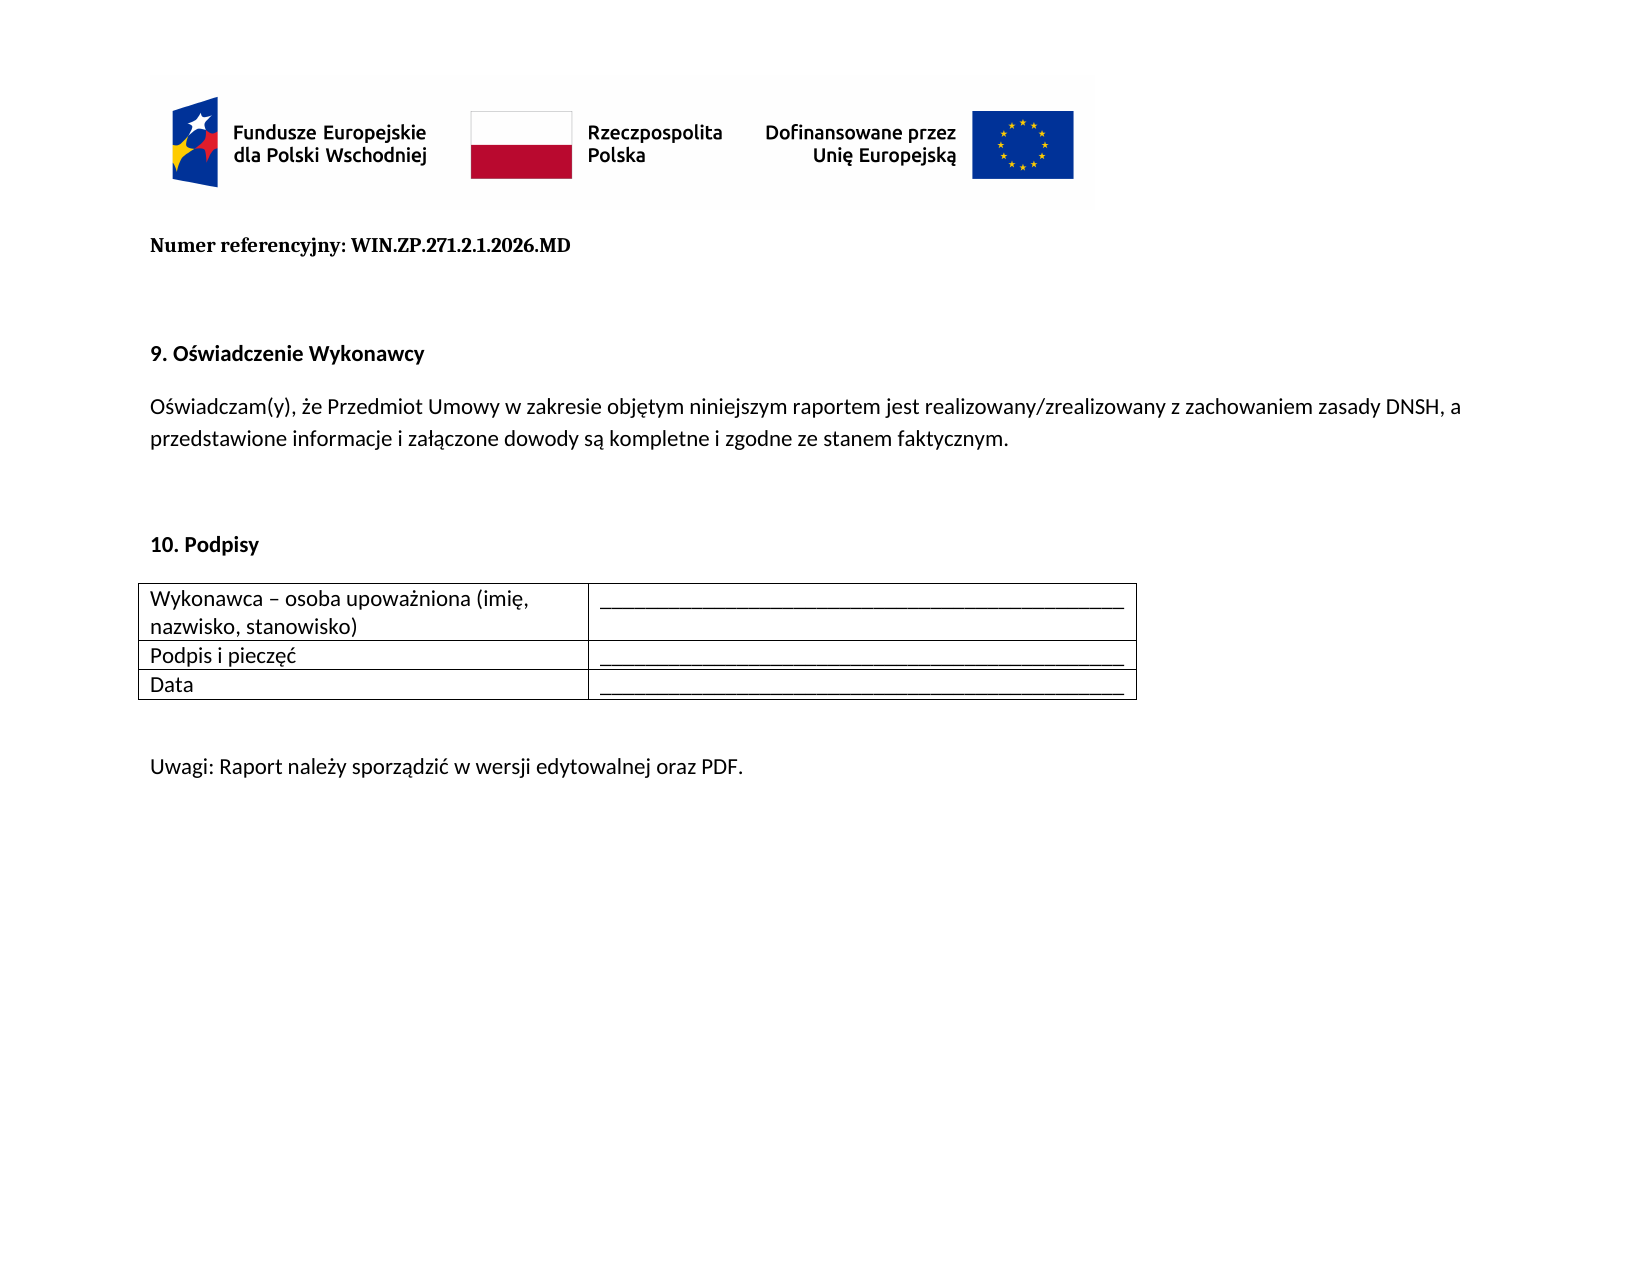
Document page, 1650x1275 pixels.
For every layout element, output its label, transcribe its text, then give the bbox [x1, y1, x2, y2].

table_header ______________________________________________ [589, 584, 1136, 640]
text 10. Podpisy [150, 530, 1500, 558]
table_cell ______________________________________________ [589, 670, 1136, 698]
table_cell Podpis i pieczęć [139, 641, 588, 669]
table_header Wykonawca – osoba upoważniona (imię, nazwisko, stanowisko) [139, 584, 588, 640]
table_cell ______________________________________________ [589, 641, 1136, 669]
text Uwagi: Raport należy sporządzić w wersji edytowalnej oraz PDF. [150, 752, 1500, 781]
text Oświadczam(y), że Przedmiot Umowy w zakresie objętym niniejszym raportem jest realizowany/zrealizowany z zachowaniem zasady DNSH, a przedstawione informacje i załączone dowody są kompletne i zgodne ze stanem faktycznym. [150, 392, 1500, 452]
table_cell Data [139, 670, 588, 698]
picture [150, 75, 1096, 210]
text 9. Oświadczenie Wykonawcy [150, 339, 1500, 367]
